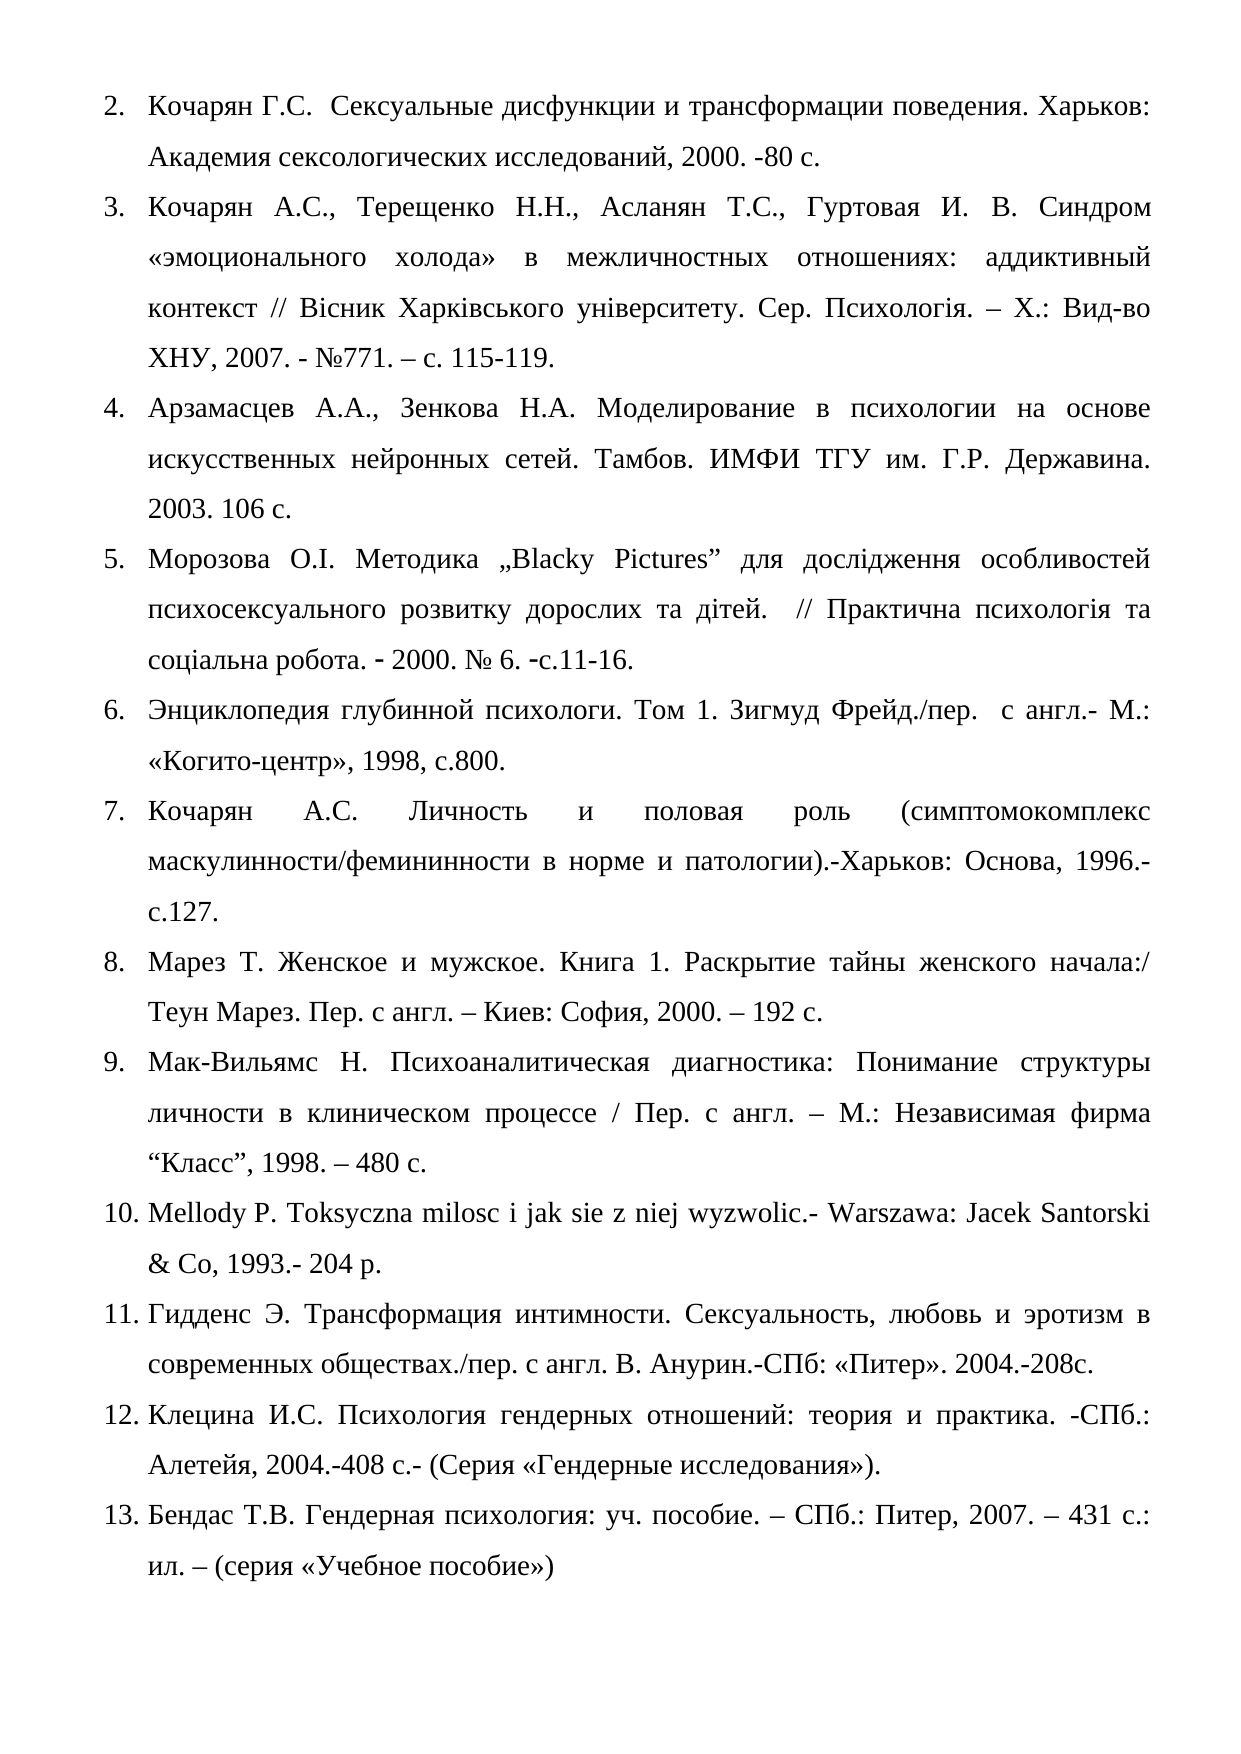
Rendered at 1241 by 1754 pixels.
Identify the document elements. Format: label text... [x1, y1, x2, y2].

list Кочарян А.С. Личность и половая роль (симптомокомплекс маскулинности/фемининности в норме и патологии).-Харьков: Основа, 1996.- с.127. [103, 793, 1152, 927]
list Энциклопедия глубинной психологи. Том 1. Зигмуд Фрейд./пер. с англ.- М.: «Когито-центр», 1998, с.800. [103, 692, 1152, 776]
list Клецина И.С. Психология гендерных отношений: теория и практика. -СПб.: Алетейя, 2004.-408 с.- (Серия «Гендерные исследования»). [103, 1397, 1152, 1481]
list Мак-Вильямс Н. Психоаналитическая диагностика: Понимание структуры личности в клиническом процессе / Пер. с англ. – М.: Независимая фирма “Класс”, 1998. – 480 с. [103, 1044, 1152, 1179]
list Mellody P. Toksyczna milosc i jak sie z niej wyzwolic.- Warszawa: Jacek Santorski & Co, 1993.- 204 р. [103, 1196, 1152, 1279]
list Бендас Т.В. Гендерная психология: уч. пособие. – СПб.: Питер, 2007. – 431 с.: ил. – (серия «Учебное пособие») [103, 1497, 1152, 1581]
list Морозова О.І. Методика „Blacky Pictures” для дослідження особливостей психосексуального розвитку дорослих та дітей. // Практична психологія та соціальна робота. 2000. № 6. с.11-16. [103, 541, 1152, 676]
list Марез Т. Женское и мужское. Книга 1. Раскрытие тайны женского начала:/ Теун Марез. Пер. с англ. – Киев: София, 2000. – 192 с. [103, 944, 1152, 1028]
list Кочарян А.С., Терещенко Н.Н., Асланян Т.С., Гуртовая И. В. Синдром «эмоционального холода» в межличностных отношениях: аддиктивный контекст // Вісник Харківського університету. Сер. Психологія. – Х.: Вид-во ХНУ, 2007. - №771. – с. 115-119. [103, 189, 1152, 374]
list Арзамасцев А.А., Зенкова Н.А. Моделирование в психологии на основе искусственных нейронных сетей. Тамбов. ИМФИ ТГУ им. Г.Р. Державина. 2003. 106 с. [103, 390, 1152, 524]
list Гидденс Э. Трансформация интимности. Сексуальность, любовь и эротизм в современных обществах./пер. с англ. В. Анурин.-СПб: «Питер». 2004.-208с. [103, 1296, 1152, 1380]
list Кочарян Г.С. Сексуальные дисфункции и трансформации поведения. Харьков: Академия сексологических исследований, 2000. -80 с. [103, 88, 1152, 172]
